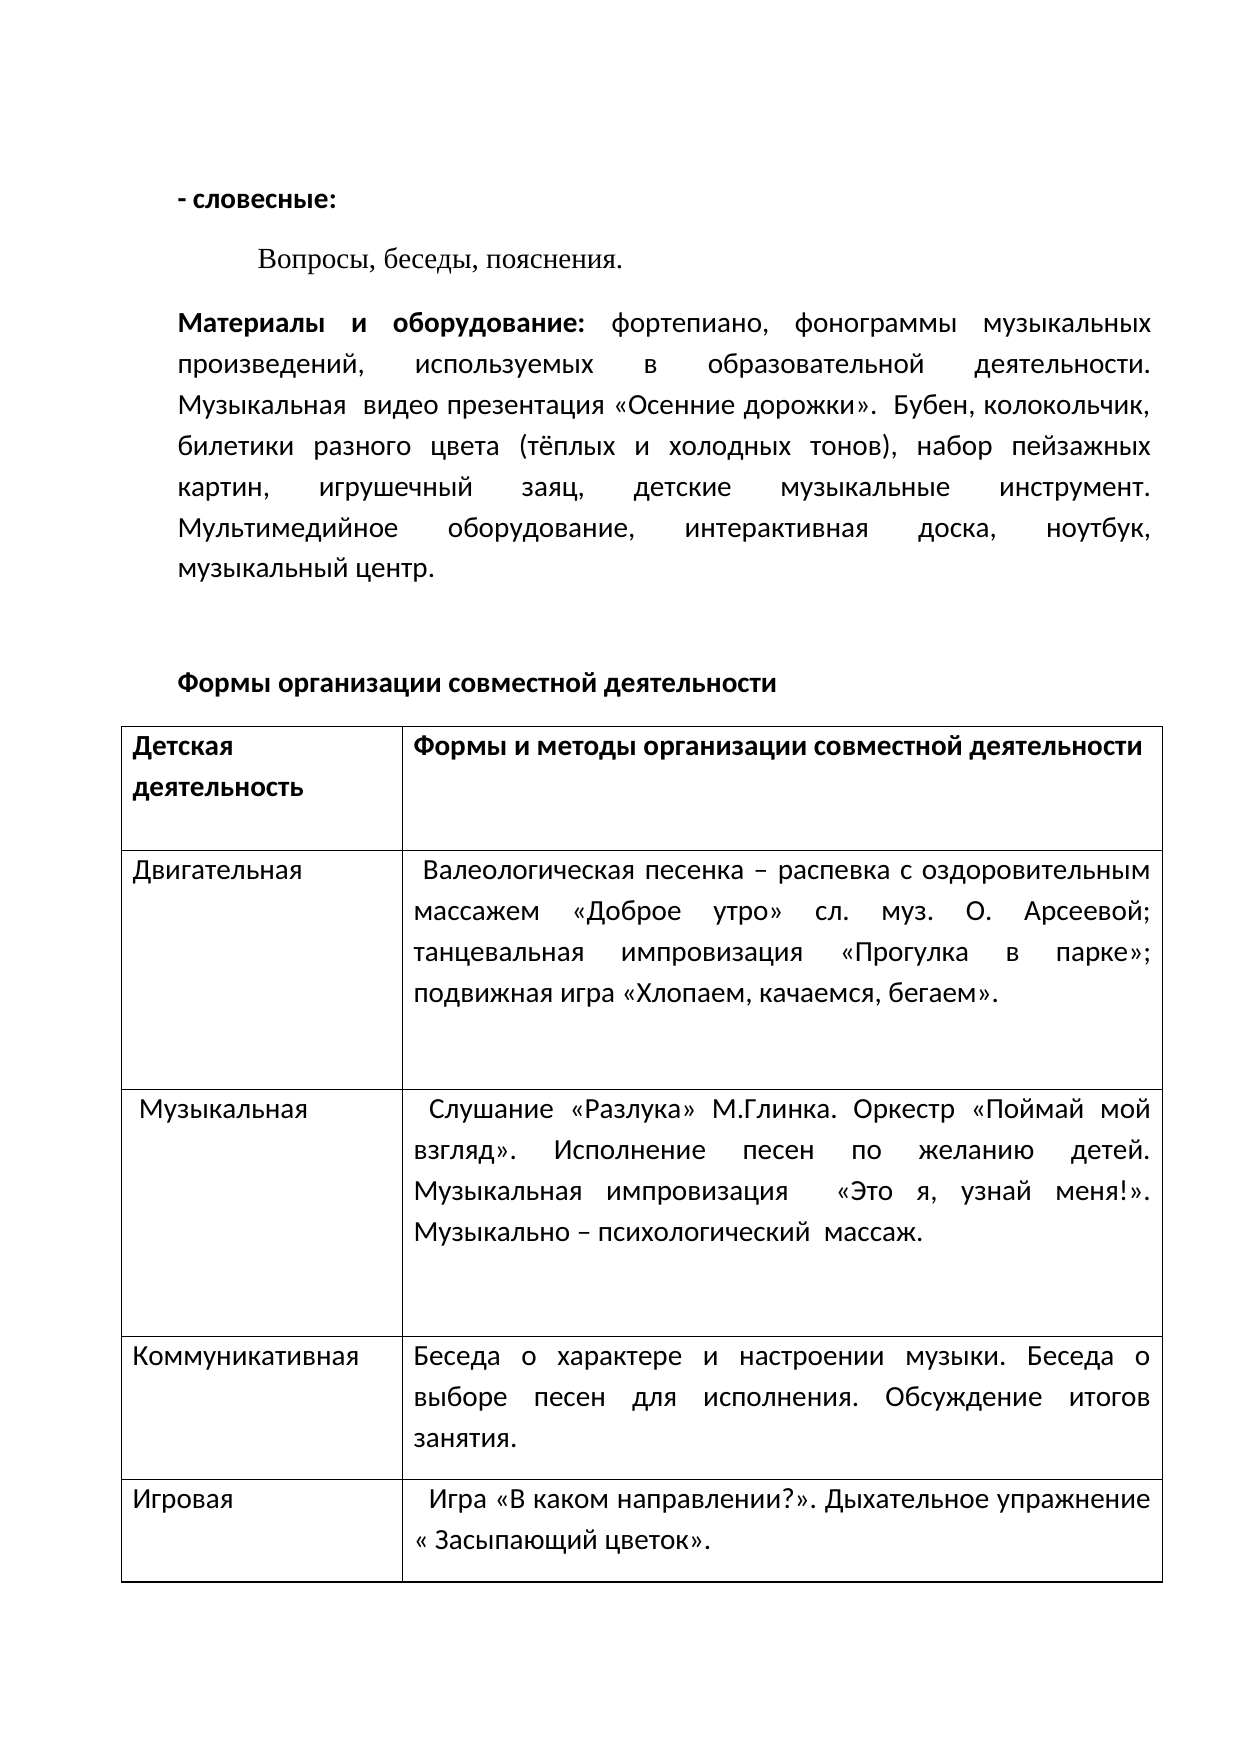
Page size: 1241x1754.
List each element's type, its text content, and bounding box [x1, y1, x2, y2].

list Вопросы, беседы, пояснения. [177, 242, 1152, 275]
table_cell Слушание «Разлука» М.Глинка. Оркестр «Поймай мой взгляд». Исполнение песен по желанию детей. Музыкальная импровизация «Это я, узнай меня!». Музыкально – психологический массаж. [403, 1090, 1162, 1336]
table_cell Музыкальная [122, 1090, 402, 1336]
text Формы организации совместной деятельности [177, 664, 1152, 700]
table_cell Валеологическая песенка – распевка с оздоровительным массажем «Доброе утро» сл. муз. О. Арсеевой; танцевальная импровизация «Прогулка в парке»; подвижная игра «Хлопаем, качаемся, бегаем». [403, 851, 1162, 1089]
table_cell Коммуникативная [122, 1337, 402, 1479]
table_cell Игровая [122, 1480, 402, 1581]
table_cell Игра «В каком направлении?». Дыхательное упражнение « Засыпающий цветок». [403, 1480, 1162, 1581]
text - словесные: [177, 180, 1152, 216]
table_header Формы и методы организации совместной деятельности [403, 727, 1162, 850]
table_cell Беседа о характере и настроении музыки. Беседа о выборе песен для исполнения. Обсуждение итогов занятия. [403, 1337, 1162, 1479]
table_header Детская деятельность [122, 727, 402, 850]
text Материалы и оборудование: фортепиано, фонограммы музыкальных произведений, используемых в образовательной деятельности. Музыкальная видео презентация «Осенние дорожки». Бубен, колокольчик, билетики разного цвета (тёплых и холодных тонов), набор пейзажных картин, игрушечный заяц, детские музыкальные инструмент. Мультимедийное оборудование, интерактивная доска, ноутбук, музыкальный центр. [177, 304, 1152, 585]
table_cell Двигательная [122, 851, 402, 1089]
